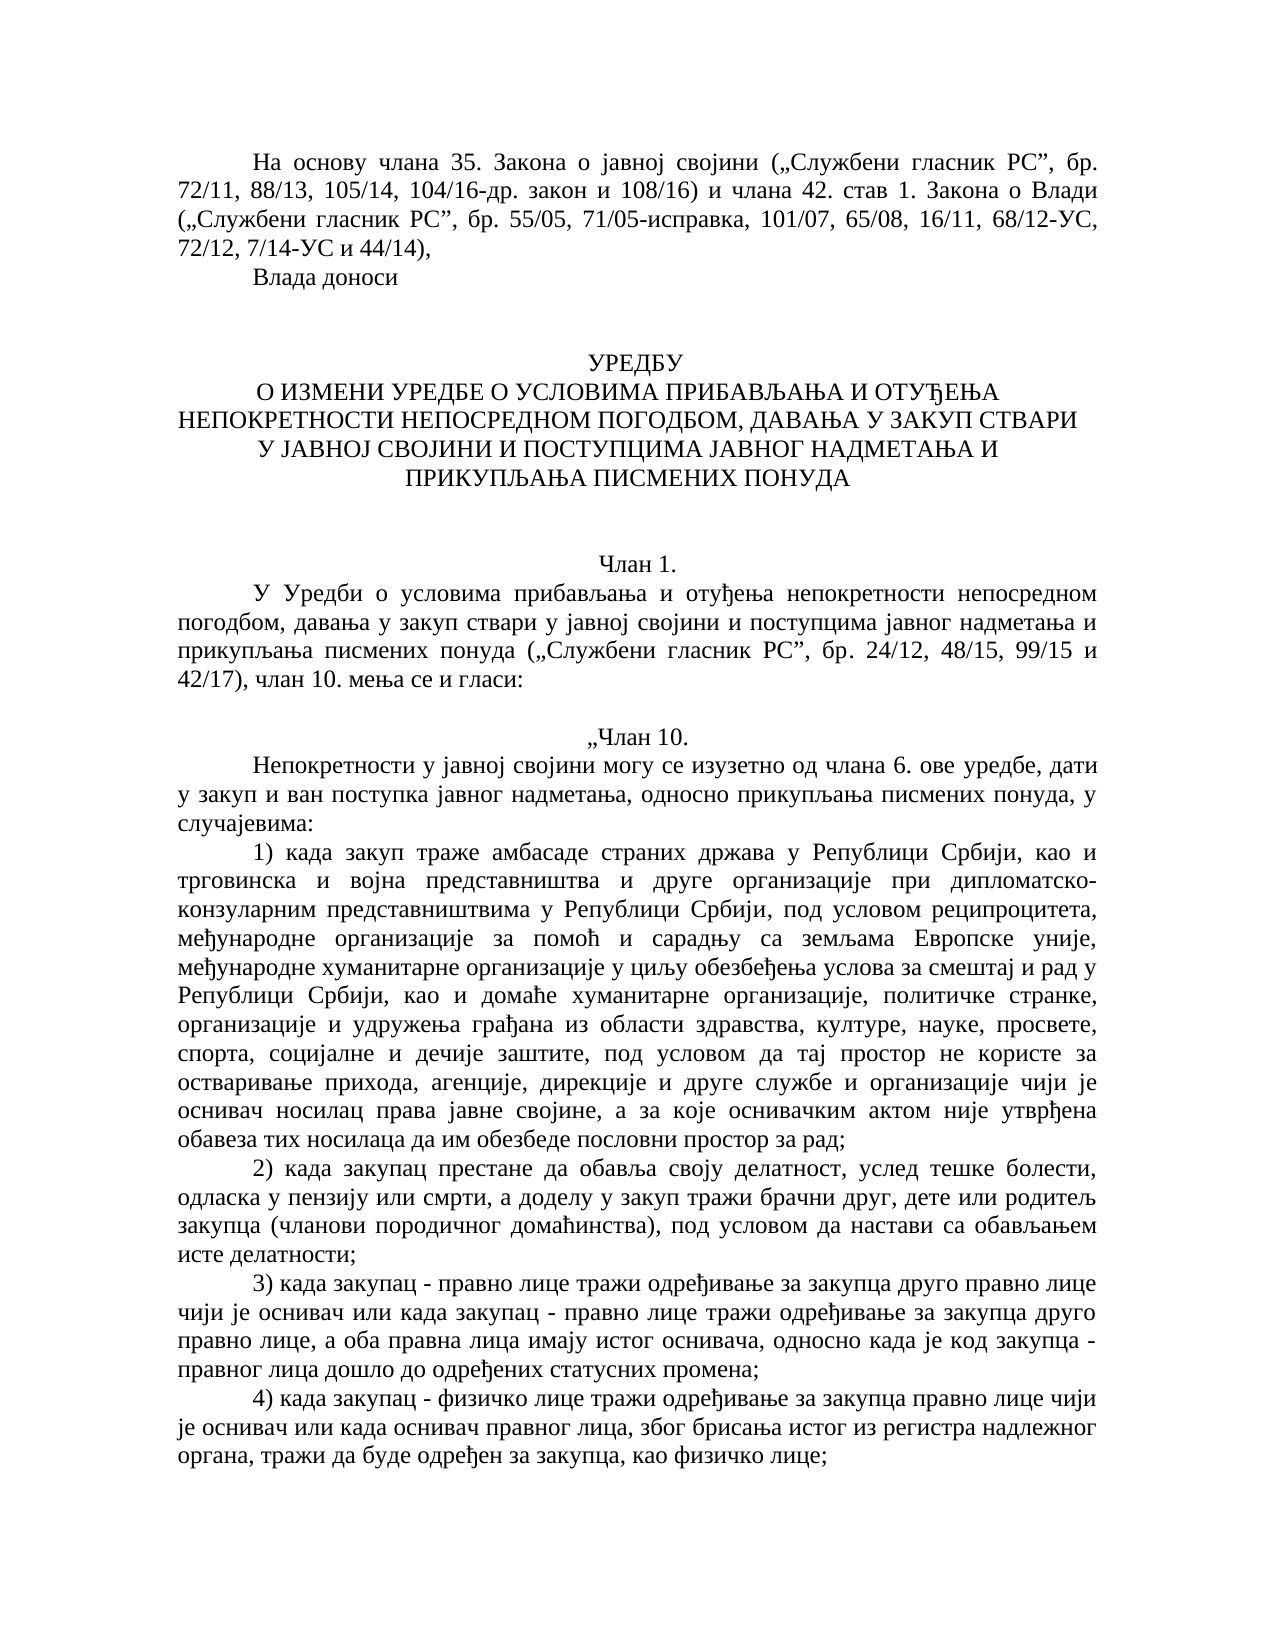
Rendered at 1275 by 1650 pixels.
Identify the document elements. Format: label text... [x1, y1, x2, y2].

text „Члан 10. [177, 722, 1098, 751]
text Члан 1. [177, 549, 1098, 578]
text Влада доноси [177, 262, 1098, 291]
text 2) када закупац престане да обавља своју делатност, услед тешке болести, одласка у пензију или смрти, а доделу у закуп тражи брачни друг, дете или родитељ закупца (чланови породичног домаћинства), под условом да настави са обављањем исте делатности; [177, 1153, 1098, 1268]
text 4) када закупац - физичко лице тражи одређивање за закупца правно лице чији је оснивач или када оснивач правног лица, због брисања истог из регистра надлежног органа, тражи да буде одређен за закупца, као физичко лице; [177, 1383, 1098, 1469]
text На основу члана 35. Закона о јавној својини („Службени гласник РС”, бр. 72/11, 88/13, 105/14, 104/16-др. закон и 108/16) и члана 42. став 1. Закона о Влади („Службени гласник РС”, бр. 55/05, 71/05-исправка, 101/07, 65/08, 16/11, 68/12-УС, 72/12, 7/14-УС и 44/14), [177, 147, 1098, 262]
text 3) када закупац - правно лице тражи одређивање за закупца друго правно лице чији је оснивач или када закупац - правно лице тражи одређивање за закупца друго правно лице, а оба правна лица имају истог оснивача, односно када је код закупца - правног лица дошло до одређених статусних промена; [177, 1268, 1098, 1383]
text У Уредби о условима прибављања и отуђења непокретности непосредном погодбом, давања у закуп ствари у јавној својини и поступцима јавног надметања и прикупљања писмених понуда („Службени гласник РС”, бр. 24/12, 48/15, 99/15 и 42/17), члан 10. мења се и гласи: [177, 578, 1098, 693]
text УРЕДБУ [177, 348, 1093, 377]
text О ИЗМЕНИ УРЕДБЕ О УСЛОВИМА ПРИБАВЉАЊА И ОТУЂЕЊА НЕПОКРЕТНОСТИ НЕПОСРЕДНОМ ПОГОДБОМ, ДАВАЊА У ЗАКУП СТВАРИ У ЈАВНОЈ СВОЈИНИ И ПОСТУПЦИМА ЈАВНОГ НАДМЕТАЊА И ПРИКУПЉАЊА ПИСМЕНИХ ПОНУДА [177, 377, 1078, 492]
text Непокретности у јавној својини могу се изузетно од члана 6. ове уредбе, дати у закуп и ван поступка јавног надметања, односно прикупљања писмених понуда, у случајевима: [177, 751, 1098, 837]
text 1) када закуп траже амбасаде страних држава у Републици Србији, као и трговинска и војна представништва и друге организације при дипломатско-конзуларним представништвима у Републици Србији, под условом реципроцитета, међународне организације за помоћ и сарадњу са земљама Европске уније, међународне хуманитарне организације у циљу обезбеђења услова за смештај и рад у Републици Србији, као и домаће хуманитарне организације, политичке странке, организације и удружења грађана из области здравства, културе, науке, просвете, спорта, социјалне и дечије заштите, под условом да тај простор не користе за остваривање прихода, агенције, дирекције и друге службе и организације чији је оснивач носилац права јавне својине, а за које оснивачким актом није утврђена обавеза тих носилаца да им обезбеде пословни простор за рад; [177, 837, 1098, 1153]
